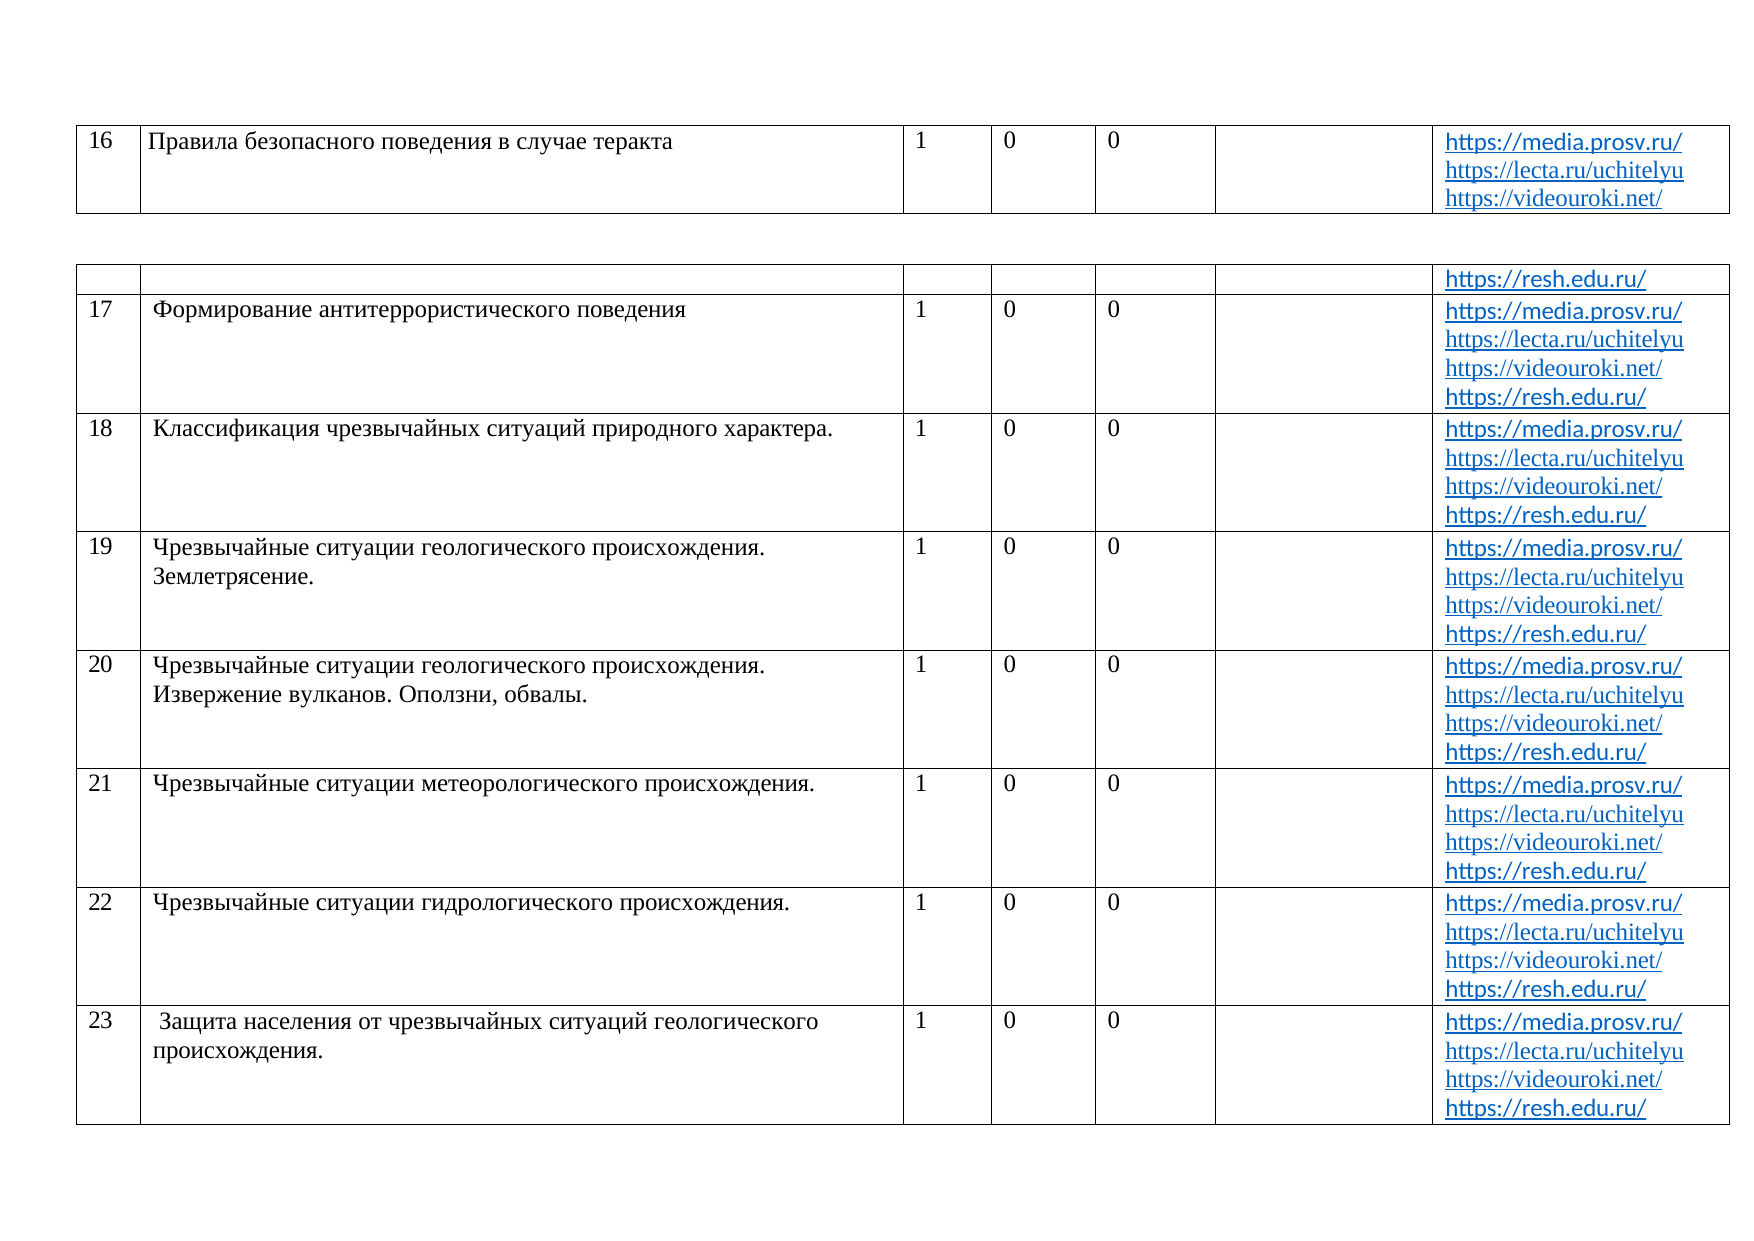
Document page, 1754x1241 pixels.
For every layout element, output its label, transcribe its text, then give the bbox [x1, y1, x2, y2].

table_cell https://media.prosv.ru/ https://lecta.ru/uchitelyu https://videouroki.net/ https://resh.edu.ru/ [1433, 532, 1729, 649]
table_header [1216, 265, 1432, 294]
table_cell 1 [904, 532, 991, 649]
table_cell Формирование антитеррористического поведения [141, 295, 903, 413]
table_cell 0 [1096, 769, 1215, 887]
table_header [992, 265, 1095, 294]
table_cell Чрезвычайные ситуации гидрологического происхождения. [141, 888, 903, 1005]
table_cell 1 [904, 1006, 991, 1124]
table_cell [1216, 532, 1432, 649]
table_cell 1 [904, 414, 991, 531]
table_cell 16 [77, 126, 140, 213]
table_cell Правила безопасного поведения в случае теракта [141, 126, 903, 213]
table_cell Чрезвычайные ситуации геологического происхождения. Извержение вулканов. Оползни, обвалы. [141, 651, 903, 768]
table_cell [1216, 126, 1432, 213]
table_cell 0 [992, 651, 1095, 768]
table_cell 23 [77, 1006, 140, 1124]
table_cell 0 [1096, 651, 1215, 768]
table_cell 0 [992, 888, 1095, 1005]
table_cell Классификация чрезвычайных ситуаций природного характера. [141, 414, 903, 531]
table_cell 0 [1096, 295, 1215, 413]
table_cell 0 [1096, 1006, 1215, 1124]
table_cell 17 [77, 295, 140, 413]
table_cell https://media.prosv.ru/ https://lecta.ru/uchitelyu https://videouroki.net/ https://resh.edu.ru/ [1433, 651, 1729, 768]
table_cell 0 [992, 414, 1095, 531]
table_cell 0 [992, 295, 1095, 413]
table_cell 1 [904, 295, 991, 413]
table_cell 0 [1096, 126, 1215, 213]
table_cell [1216, 414, 1432, 531]
table_cell 0 [1096, 414, 1215, 531]
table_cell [1433, 1006, 1729, 1124]
table_cell 1 [904, 769, 991, 887]
table_cell 22 [77, 888, 140, 1005]
table_cell [1216, 1006, 1432, 1124]
table_cell 0 [992, 769, 1095, 887]
table_cell 21 [77, 769, 140, 887]
table_cell 18 [77, 414, 140, 531]
table_cell 0 [992, 126, 1095, 213]
table_cell https://media.prosv.ru/ https://lecta.ru/uchitelyu https://videouroki.net/ https://resh.edu.ru/ [1433, 888, 1729, 1005]
table_cell [1216, 651, 1432, 768]
table_cell 0 [992, 532, 1095, 649]
table_cell 20 [77, 651, 140, 768]
table_cell https://media.prosv.ru/ https://lecta.ru/uchitelyu https://videouroki.net/ [1433, 126, 1729, 213]
table_header [904, 265, 991, 294]
table_header [1096, 265, 1215, 294]
table_cell Защита населения от чрезвычайных ситуаций геологического происхождения. [141, 1006, 903, 1124]
table_header [77, 265, 140, 294]
table_cell 0 [992, 1006, 1095, 1124]
table_cell Чрезвычайные ситуации метеорологического происхождения. [141, 769, 903, 887]
table_cell [1216, 295, 1432, 413]
table_cell 1 [904, 888, 991, 1005]
table_cell https://media.prosv.ru/ https://lecta.ru/uchitelyu https://videouroki.net/ https://resh.edu.ru/ [1433, 414, 1729, 531]
table_cell 1 [904, 126, 991, 213]
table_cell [1433, 295, 1729, 413]
table_cell 19 [77, 532, 140, 649]
table_cell [1216, 888, 1432, 1005]
table_header [141, 265, 903, 294]
table_cell https://media.prosv.ru/ https://lecta.ru/uchitelyu https://videouroki.net/ https://resh.edu.ru/ [1433, 769, 1729, 887]
table_cell Чрезвычайные ситуации геологического происхождения. Землетрясение. [141, 532, 903, 649]
table_cell 0 [1096, 888, 1215, 1005]
table_cell [1216, 769, 1432, 887]
table_cell 1 [904, 651, 991, 768]
table_header https://resh.edu.ru/ [1433, 265, 1729, 294]
table_cell 0 [1096, 532, 1215, 649]
